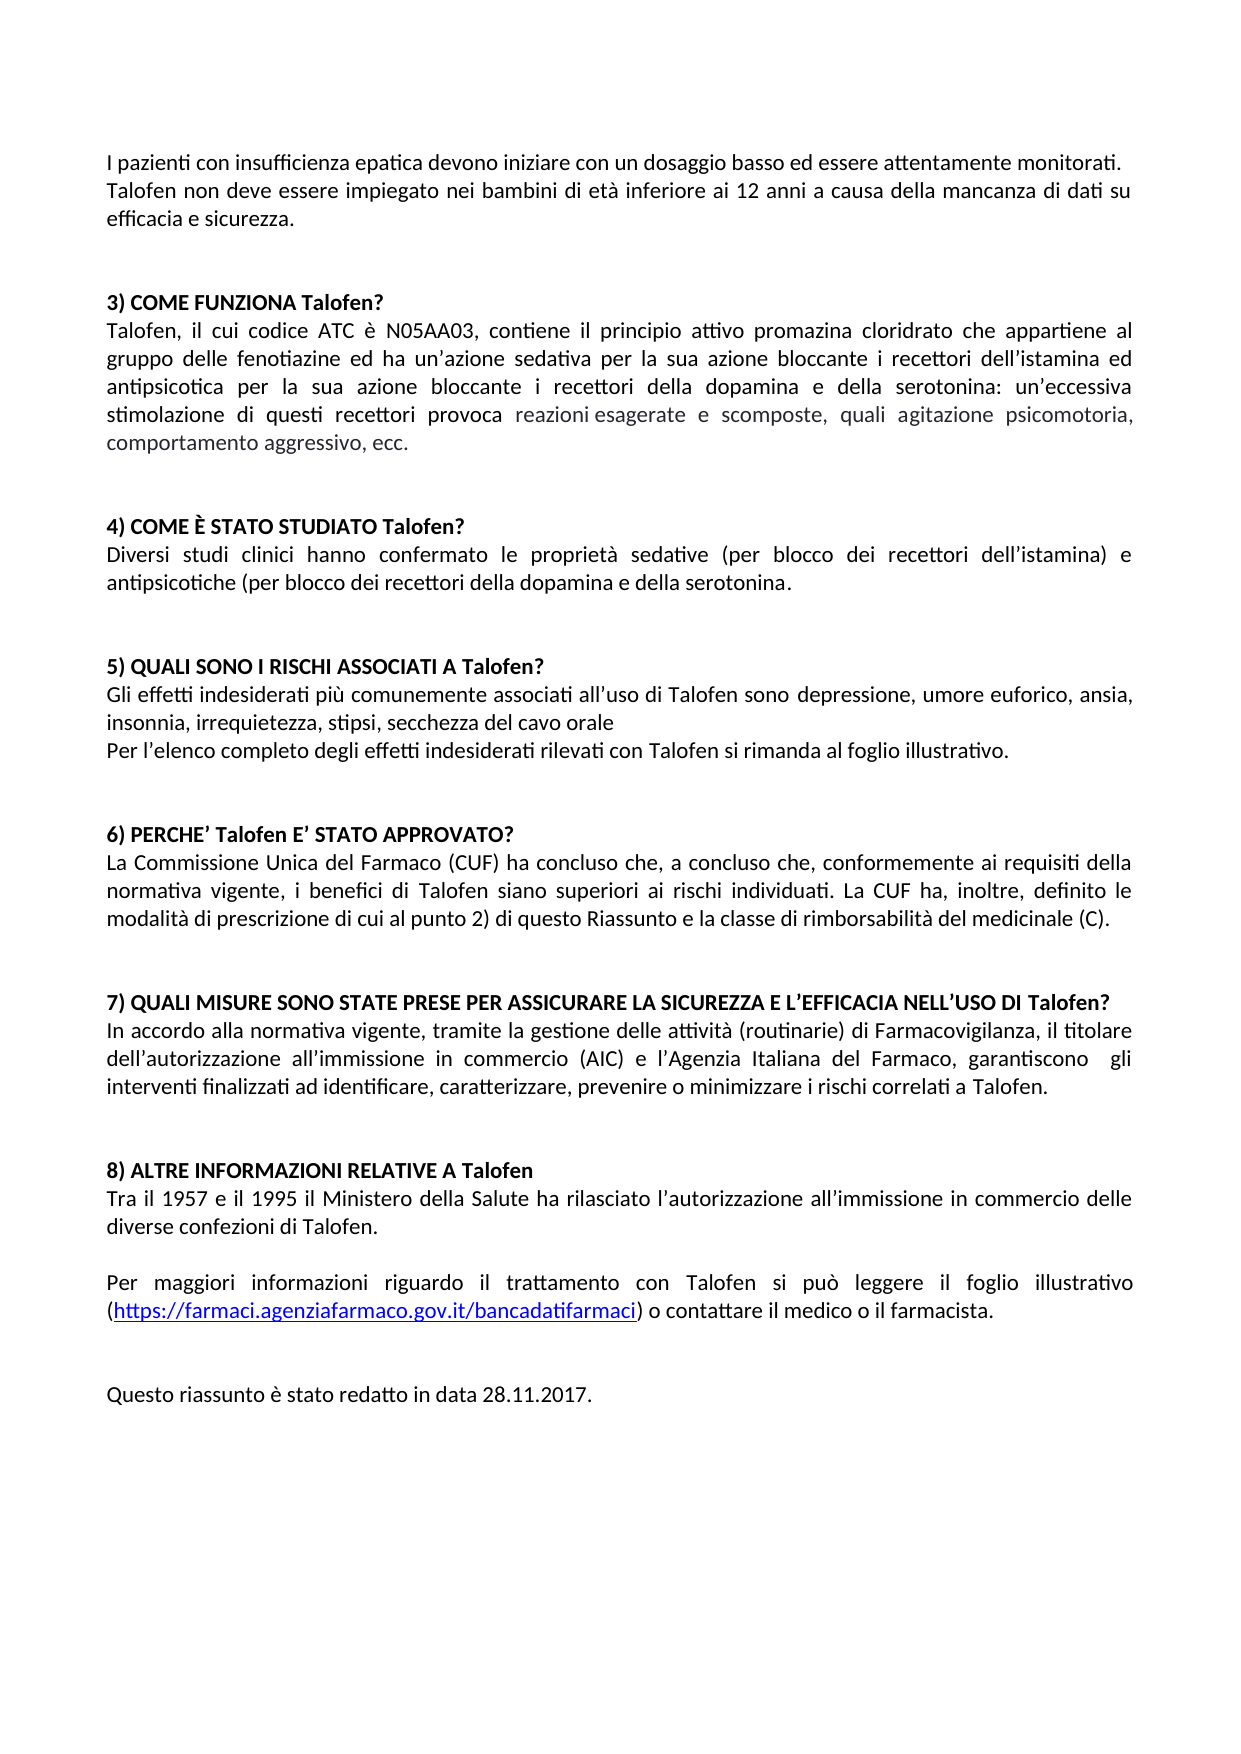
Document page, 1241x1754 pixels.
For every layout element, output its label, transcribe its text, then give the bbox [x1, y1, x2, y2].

text Tra il 1957 e il 1995 il Ministero della Salute ha rilasciato l’autorizzazione all’immissione in commercio delle diverse confezioni di Talofen. [106, 1184, 1134, 1241]
text Gli effetti indesiderati più comunemente associati all’uso di Talofen sono depressione, umore euforico, ansia, insonnia, irrequietezza, stipsi, secchezza del cavo orale [106, 680, 1134, 736]
text Questo riassunto è stato redatto in data 28.11.2017. [106, 1381, 1134, 1409]
text 7) QUALI MISURE SONO STATE PRESE PER ASSICURARE LA SICUREZZA E L’EFFICACIA NELL’USO DI Talofen? [106, 988, 1134, 1016]
text 3) COME FUNZIONA Talofen? [106, 288, 1134, 316]
text La Commissione Unica del Farmaco (CUF) ha concluso che, a concluso che, conformemente ai requisiti della normativa vigente, i benefici di Talofen siano superiori ai rischi individuati. La CUF ha, inoltre, definito le modalità di prescrizione di cui al punto 2) di questo Riassunto e la classe di rimborsabilità del medicinale (C). [106, 848, 1134, 932]
text 8) ALTRE INFORMAZIONI RELATIVE A Talofen [106, 1156, 1134, 1184]
text Per l’elenco completo degli effetti indesiderati rilevati con Talofen si rimanda al foglio illustrativo. [106, 736, 1134, 764]
text Diversi studi clinici hanno confermato le proprietà sedative (per blocco dei recettori dell’istamina) e antipsicotiche (per blocco dei recettori della dopamina e della serotonina. [106, 540, 1134, 596]
text Per maggiori informazioni riguardo il trattamento con Talofen si può leggere il foglio illustrativo (https://farmaci.agenziafarmaco.gov.it/bancadatifarmaci) o contattare il medico o il farmacista. [106, 1268, 1134, 1324]
text Talofen, il cui codice ATC è N05AA03, contiene il principio attivo promazina cloridrato che appartiene al gruppo delle fenotiazine ed ha un’azione sedativa per la sua azione bloccante i recettori dell’istamina ed antipsicotica per la sua azione bloccante i recettori della dopamina e della serotonina: un’eccessiva stimolazione di questi recettori provoca reazioni esagerate e scomposte, quali agitazione psicomotoria, comportamento aggressivo, ecc. [106, 316, 1134, 456]
text 5) QUALI SONO I RISCHI ASSOCIATI A Talofen? [106, 652, 1134, 680]
text 6) PERCHE’ Talofen E’ STATO APPROVATO? [106, 820, 1134, 848]
text In accordo alla normativa vigente, tramite la gestione delle attività (routinarie) di Farmacovigilanza, il titolare dell’autorizzazione all’immissione in commercio (AIC) e l’Agenzia Italiana del Farmaco, garantiscono gli interventi finalizzati ad identificare, caratterizzare, prevenire o minimizzare i rischi correlati a Talofen. [106, 1016, 1134, 1100]
text Talofen non deve essere impiegato nei bambini di età inferiore ai 12 anni a causa della mancanza di dati su efficacia e sicurezza. [106, 176, 1134, 232]
text 4) COME È STATO STUDIATO Talofen? [106, 512, 1134, 540]
text I pazienti con insufficienza epatica devono iniziare con un dosaggio basso ed essere attentamente monitorati. [106, 148, 1134, 176]
